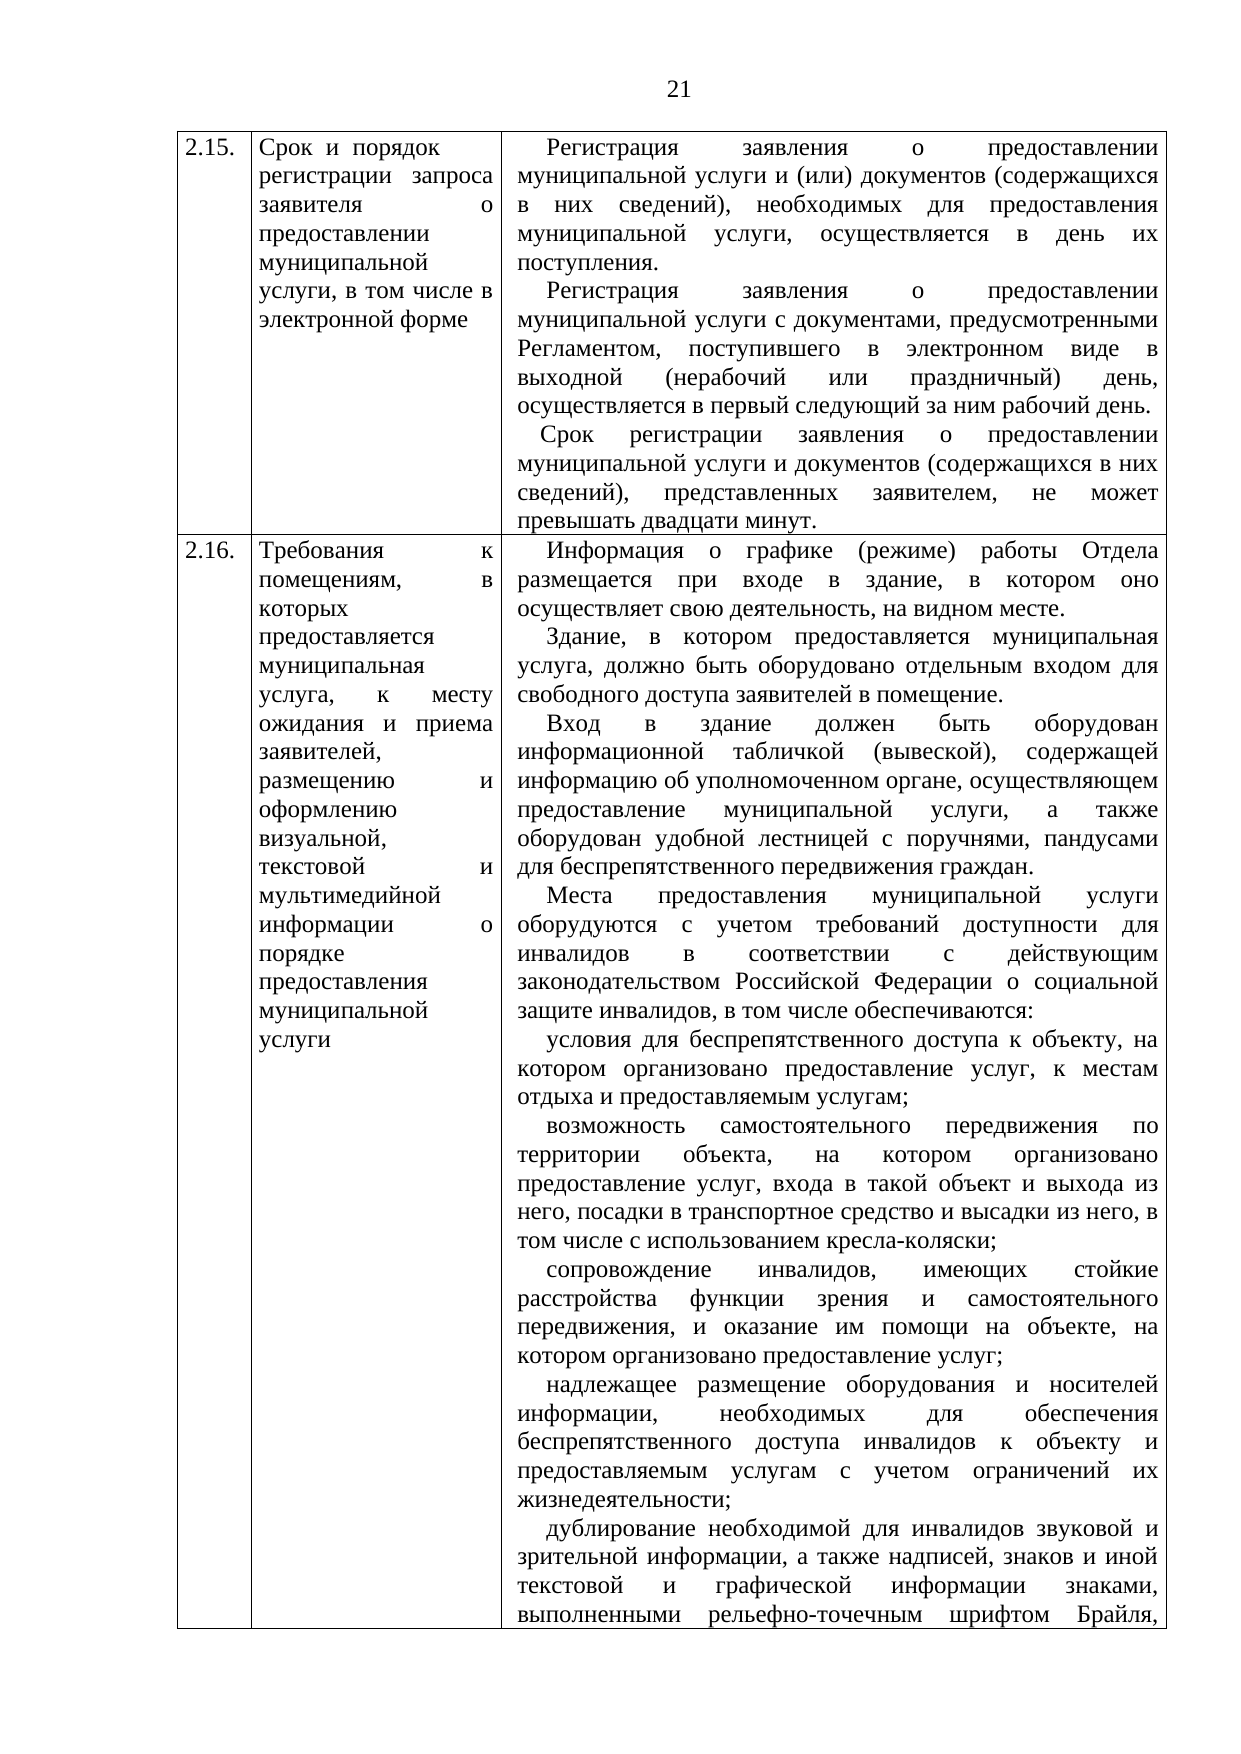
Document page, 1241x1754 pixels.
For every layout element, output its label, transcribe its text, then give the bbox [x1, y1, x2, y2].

table_cell Срок и порядок регистрации запроса заявителя о предоставлении муниципальной услуги, в том числе в электронной форме [252, 132, 501, 534]
table_cell 2.15. [178, 132, 251, 534]
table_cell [502, 535, 1166, 1628]
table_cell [252, 535, 501, 1628]
table_cell 2.16. [178, 535, 251, 1628]
table_cell Регистрация заявления о предоставлении муниципальной услуги и (или) документов (содержащихся в них сведений), необходимых для предоставления муниципальной услуги, осуществляется в день их поступления. Регистрация заявления о предоставлении муниципальной услуги с документами, предусмотренными Регламентом, поступившего в электронном виде в выходной (нерабочий или праздничный) день, осуществляется в первый следующий за ним рабочий день. Срок регистрации заявления о предоставлении муниципальной услуги и документов (содержащихся в них сведений), представленных заявителем, не может превышать двадцати минут. [502, 132, 1166, 534]
